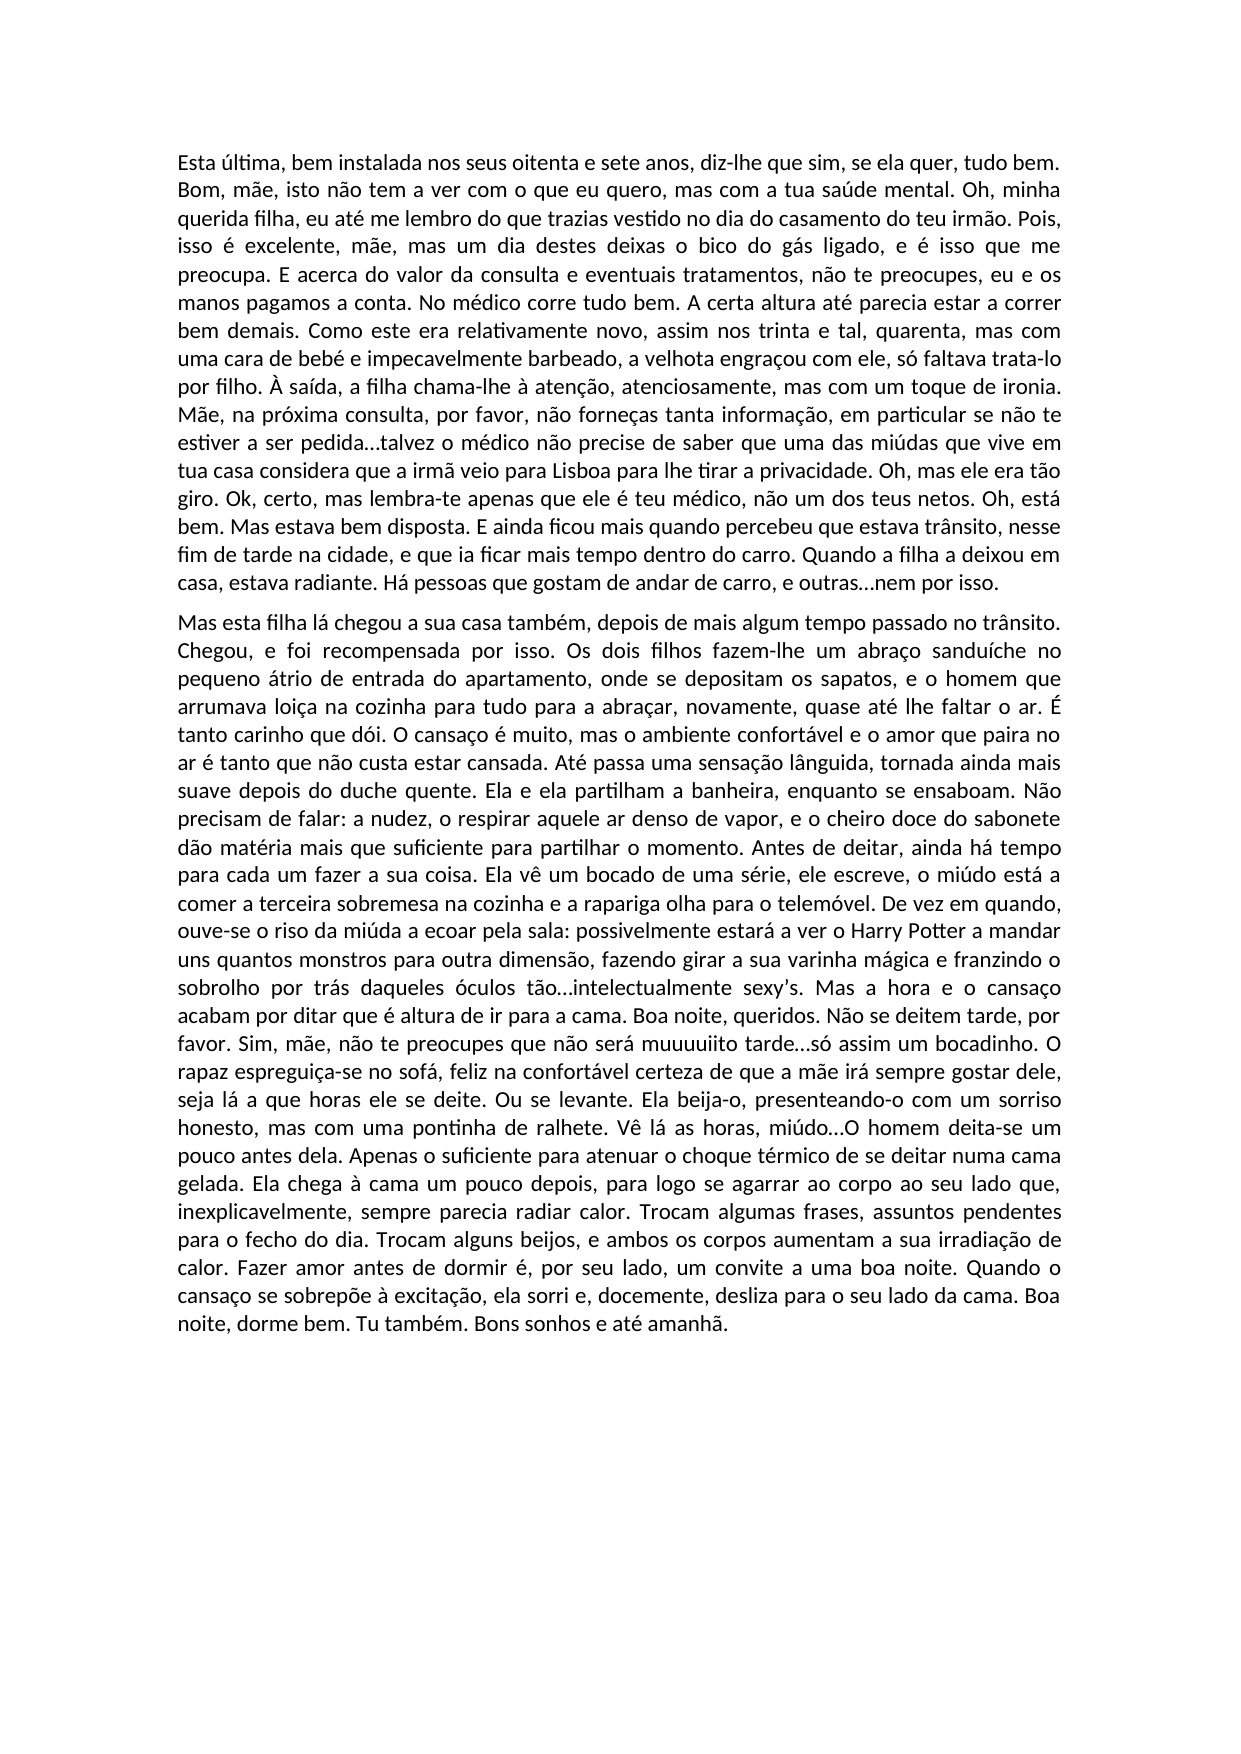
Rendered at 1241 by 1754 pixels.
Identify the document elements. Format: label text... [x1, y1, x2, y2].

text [177, 148, 1063, 596]
text Mas esta filha lá chegou a sua casa também, depois de mais algum tempo passado no trânsito. Chegou, e foi recompensada por isso. Os dois filhos fazem-lhe um abraço sanduíche no pequeno átrio de entrada do apartamento, onde se depositam os sapatos, e o homem que arrumava loiça na cozinha para tudo para a abraçar, novamente, quase até lhe faltar o ar. É tanto carinho que dói. O cansaço é muito, mas o ambiente confortável e o amor que paira no ar é tanto que não custa estar cansada. Até passa uma sensação lânguida, tornada ainda mais suave depois do duche quente. Ela e ela partilham a banheira, enquanto se ensaboam. Não precisam de falar: a nudez, o respirar aquele ar denso de vapor, e o cheiro doce do sabonete dão matéria mais que suficiente para partilhar o momento. Antes de deitar, ainda há tempo para cada um fazer a sua coisa. Ela vê um bocado de uma série, ele escreve, o miúdo está a comer a terceira sobremesa na cozinha e a rapariga olha para o telemóvel. De vez em quando, ouve-se o riso da miúda a ecoar pela sala: possivelmente estará a ver o Harry Potter a mandar uns quantos monstros para outra dimensão, fazendo girar a sua varinha mágica e franzindo o sobrolho por trás daqueles óculos tão…intelectualmente sexy’s. Mas a hora e o cansaço acabam por ditar que é altura de ir para a cama. Boa noite, queridos. Não se deitem tarde, por favor. Sim, mãe, não te preocupes que não será muuuuiito tarde…só assim um bocadinho. O rapaz espreguiça-se no sofá, feliz na confortável certeza de que a mãe irá sempre gostar dele, seja lá a que horas ele se deite. Ou se levante. Ela beija-o, presenteando-o com um sorriso honesto, mas com uma pontinha de ralhete. Vê lá as horas, miúdo…O homem deita-se um pouco antes dela. Apenas o suficiente para atenuar o choque térmico de se deitar numa cama gelada. Ela chega à cama um pouco depois, para logo se agarrar ao corpo ao seu lado que, inexplicavelmente, sempre parecia radiar calor. Trocam algumas frases, assuntos pendentes para o fecho do dia. Trocam alguns beijos, e ambos os corpos aumentam a sua irradiação de calor. Fazer amor antes de dormir é, por seu lado, um convite a uma boa noite. Quando o cansaço se sobrepõe à excitação, ela sorri e, docemente, desliza para o seu lado da cama. Boa noite, dorme bem. Tu também. Bons sonhos e até amanhã. [177, 608, 1063, 1337]
